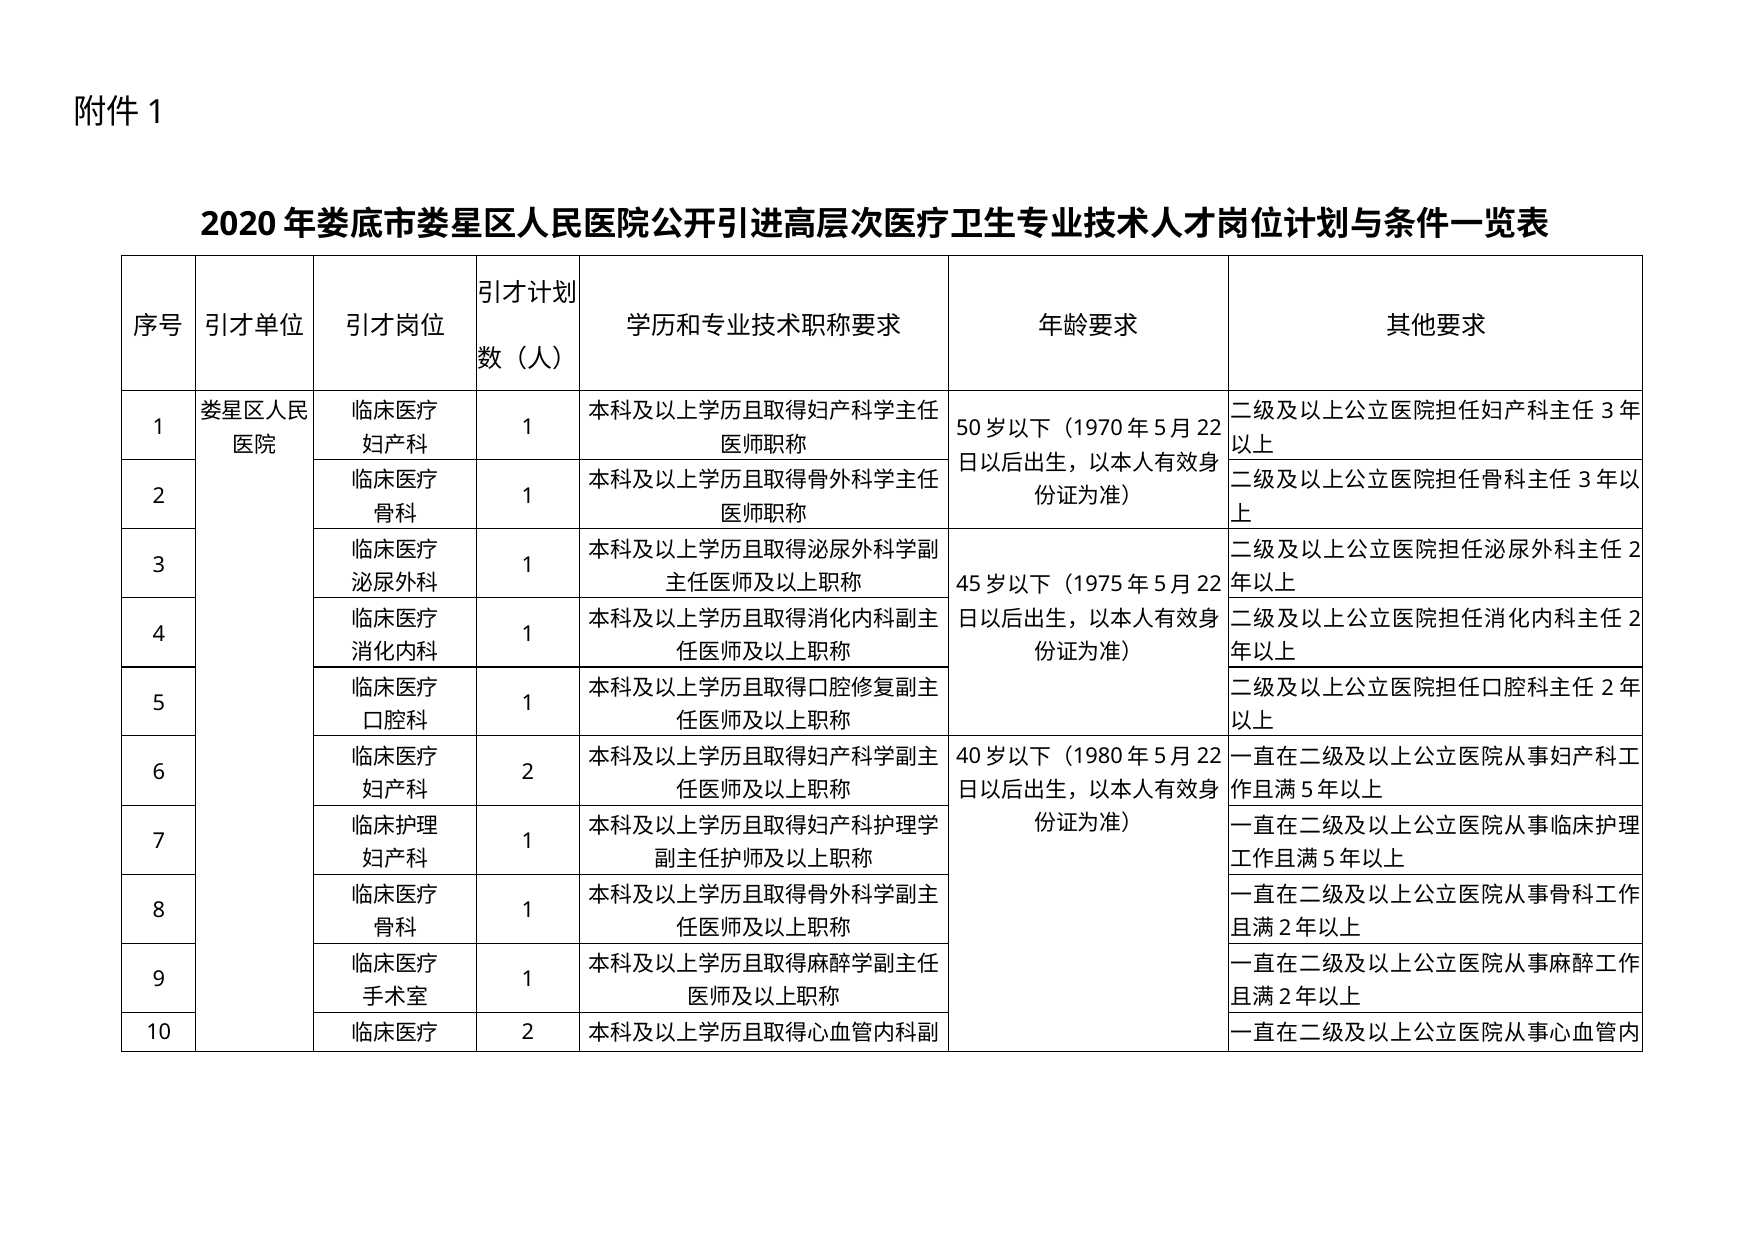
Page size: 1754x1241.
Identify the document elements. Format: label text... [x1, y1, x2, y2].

table_cell 50岁以下（1970年5月22日以后出生，以本人有效身份证为准） [949, 391, 1228, 528]
table_cell 临床医疗 妇产科 [314, 736, 476, 804]
table_cell 本科及以上学历且取得妇产科学主任医师职称 [580, 391, 948, 459]
table_cell 本科及以上学历且取得骨外科学主任医师职称 [580, 460, 948, 528]
table_cell 1 [477, 806, 579, 873]
table_cell 临床医疗 手术室 [314, 944, 476, 1012]
table_cell 临床医疗 心血管内科 [314, 1013, 476, 1051]
table_header 年龄要求 [949, 256, 1228, 390]
table_cell 2 [477, 736, 579, 804]
table_cell 4 [122, 598, 195, 666]
table_cell 本科及以上学历且取得消化内科副主任医师及以上职称 [580, 598, 948, 666]
table_cell 7 [122, 806, 195, 873]
table_cell 临床医疗 消化内科 [314, 598, 476, 666]
table_header 引才岗位 [314, 256, 476, 390]
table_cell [1229, 1013, 1642, 1051]
table_cell 1 [477, 668, 579, 735]
table_cell 1 [122, 391, 195, 459]
table_cell 3 [122, 529, 195, 597]
table_cell 一直在二级及以上公立医院从事妇产科工作且满5年以上 [1229, 736, 1642, 804]
table_cell 娄星区人民医院 [196, 391, 313, 1051]
table_cell 10 [122, 1013, 195, 1051]
table_header 引才单位 [196, 256, 313, 390]
table_cell 临床医疗 骨科 [314, 460, 476, 528]
table_cell 一直在二级及以上公立医院从事临床护理工作且满5年以上 [1229, 806, 1642, 873]
table_cell 二级及以上公立医院担任妇产科主任3年以上 [1229, 391, 1642, 459]
table_cell 临床医疗 泌尿外科 [314, 529, 476, 597]
text 2020年娄底市娄星区人民医院公开引进高层次医疗卫生专业技术人才岗位计划与条件一览表 [150, 188, 1604, 254]
table_cell 本科及以上学历且取得妇产科护理学副主任护师及以上职称 [580, 806, 948, 873]
table_cell 本科及以上学历且取得骨外科学副主任医师及以上职称 [580, 875, 948, 943]
table_cell 1 [477, 944, 579, 1012]
table_cell 1 [477, 529, 579, 597]
table_cell 二级及以上公立医院担任泌尿外科主任2年以上 [1229, 529, 1642, 597]
table_header 其他要求 [1229, 256, 1642, 390]
table_header 学历和专业技术职称要求 [580, 256, 948, 390]
table_cell 40岁以下（1980年5月22日以后出生，以本人有效身份证为准） [949, 736, 1228, 1051]
table_cell 本科及以上学历且取得妇产科学副主任医师及以上职称 [580, 736, 948, 804]
table_cell 2 [122, 460, 195, 528]
table_cell 一直在二级及以上公立医院从事麻醉工作且满2年以上 [1229, 944, 1642, 1012]
table_cell 2 [477, 1013, 579, 1051]
table_cell 本科及以上学历且取得泌尿外科学副主任医师及以上职称 [580, 529, 948, 597]
table_cell 二级及以上公立医院担任消化内科主任2年以上 [1229, 598, 1642, 666]
table_cell 一直在二级及以上公立医院从事骨科工作且满2年以上 [1229, 875, 1642, 943]
table_cell 6 [122, 736, 195, 804]
table_cell 二级及以上公立医院担任口腔科主任2年以上 [1229, 668, 1642, 735]
table_cell 本科及以上学历且取得麻醉学副主任医师及以上职称 [580, 944, 948, 1012]
table_cell 二级及以上公立医院担任骨科主任3年以上 [1229, 460, 1642, 528]
table_header 序号 [122, 256, 195, 390]
table_cell 5 [122, 668, 195, 735]
table_cell 临床医疗 口腔科 [314, 668, 476, 735]
table_cell 1 [477, 875, 579, 943]
table_cell 临床医疗 骨科 [314, 875, 476, 943]
table_cell 45岁以下（1975年5月22日以后出生，以本人有效身份证为准） [949, 529, 1228, 735]
table_header 引才计划数（人） [477, 256, 579, 390]
table_cell 临床医疗 妇产科 [314, 391, 476, 459]
table_cell 1 [477, 391, 579, 459]
table_cell 8 [122, 875, 195, 943]
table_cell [580, 1013, 948, 1051]
table_cell 9 [122, 944, 195, 1012]
table_cell 临床护理 妇产科 [314, 806, 476, 873]
table_cell 1 [477, 598, 579, 666]
table_cell 1 [477, 460, 579, 528]
table_cell 本科及以上学历且取得口腔修复副主任医师及以上职称 [580, 668, 948, 735]
